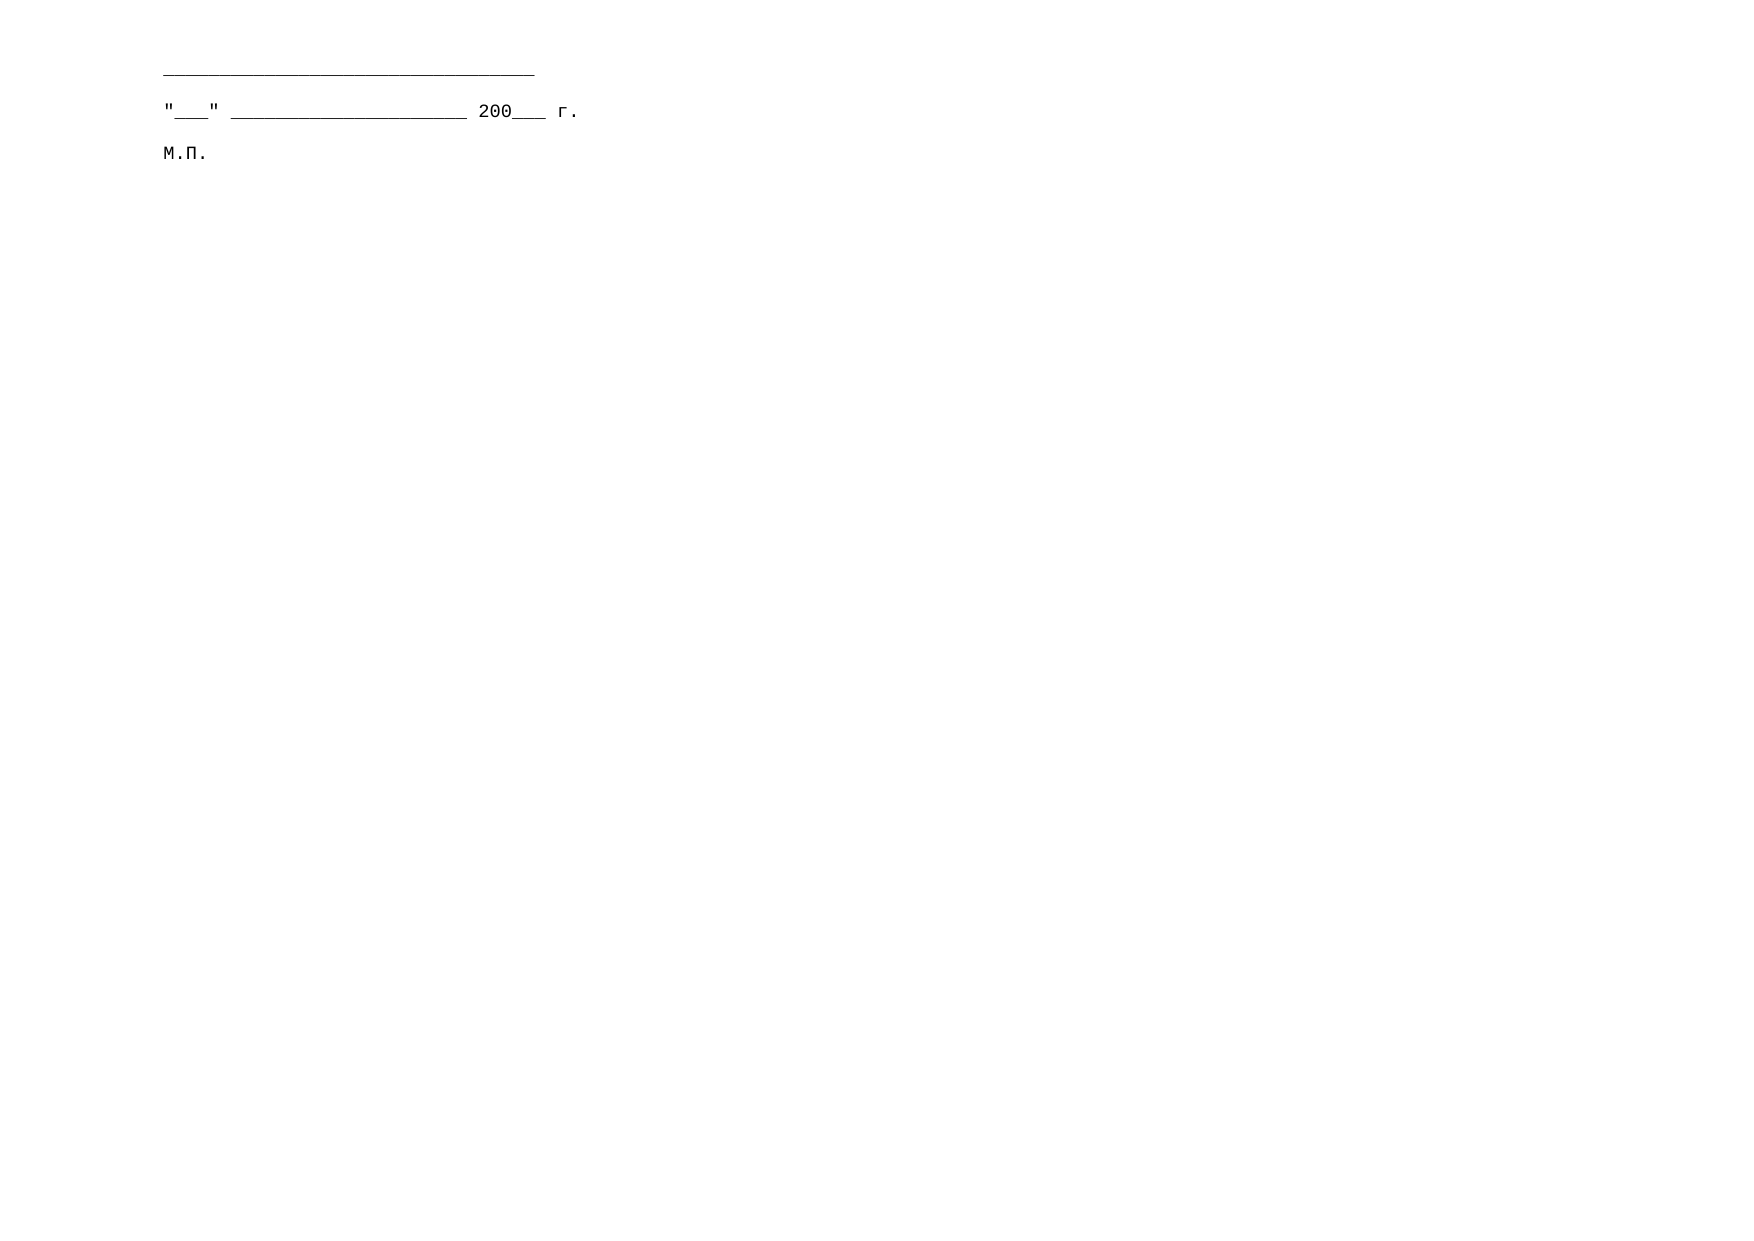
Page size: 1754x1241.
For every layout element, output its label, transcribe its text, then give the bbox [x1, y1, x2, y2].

text _________________________________ [118, 59, 1636, 80]
text "___" _____________________ 200___ г. [118, 102, 1636, 123]
text М.П. [118, 144, 1636, 165]
